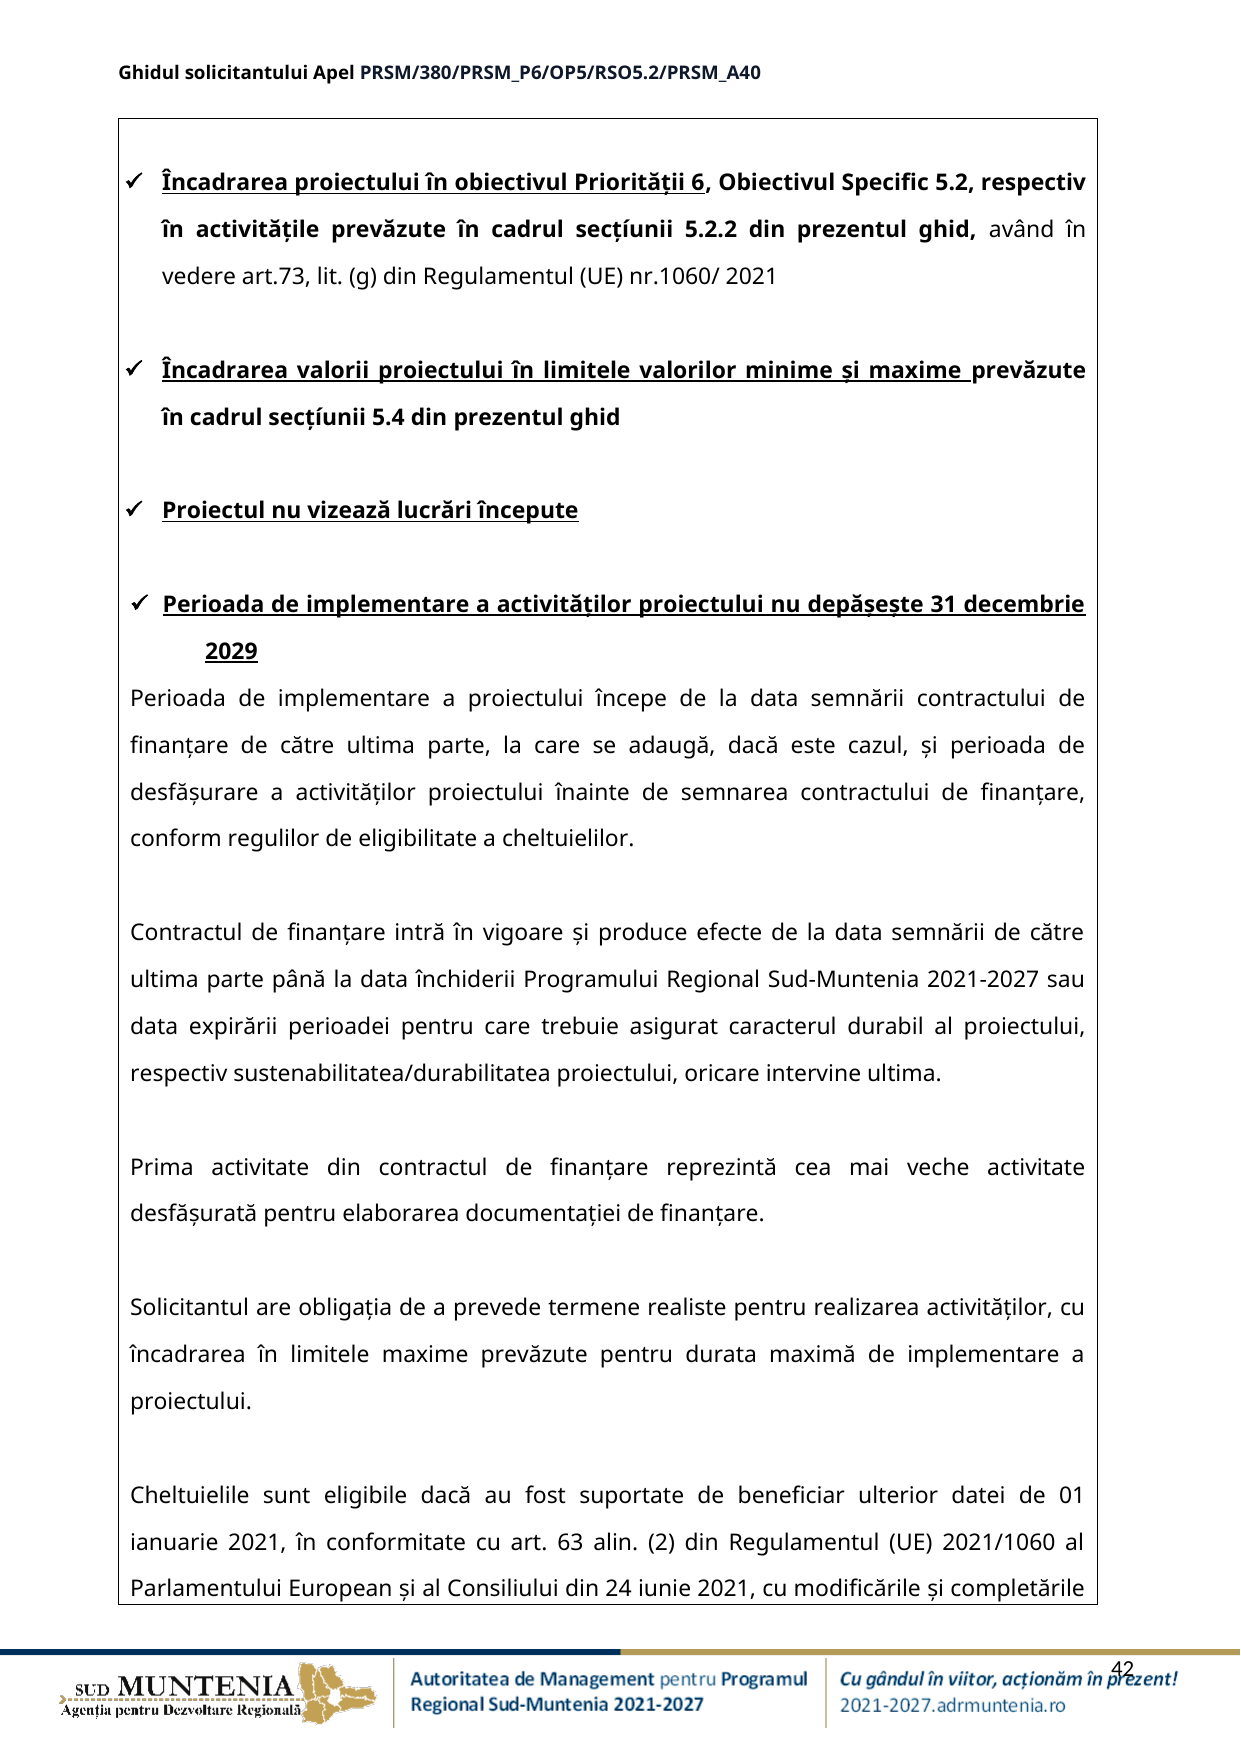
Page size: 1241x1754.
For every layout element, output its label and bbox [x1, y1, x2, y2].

table_header [119, 119, 1097, 1603]
picture [0, 1649, 1241, 1729]
